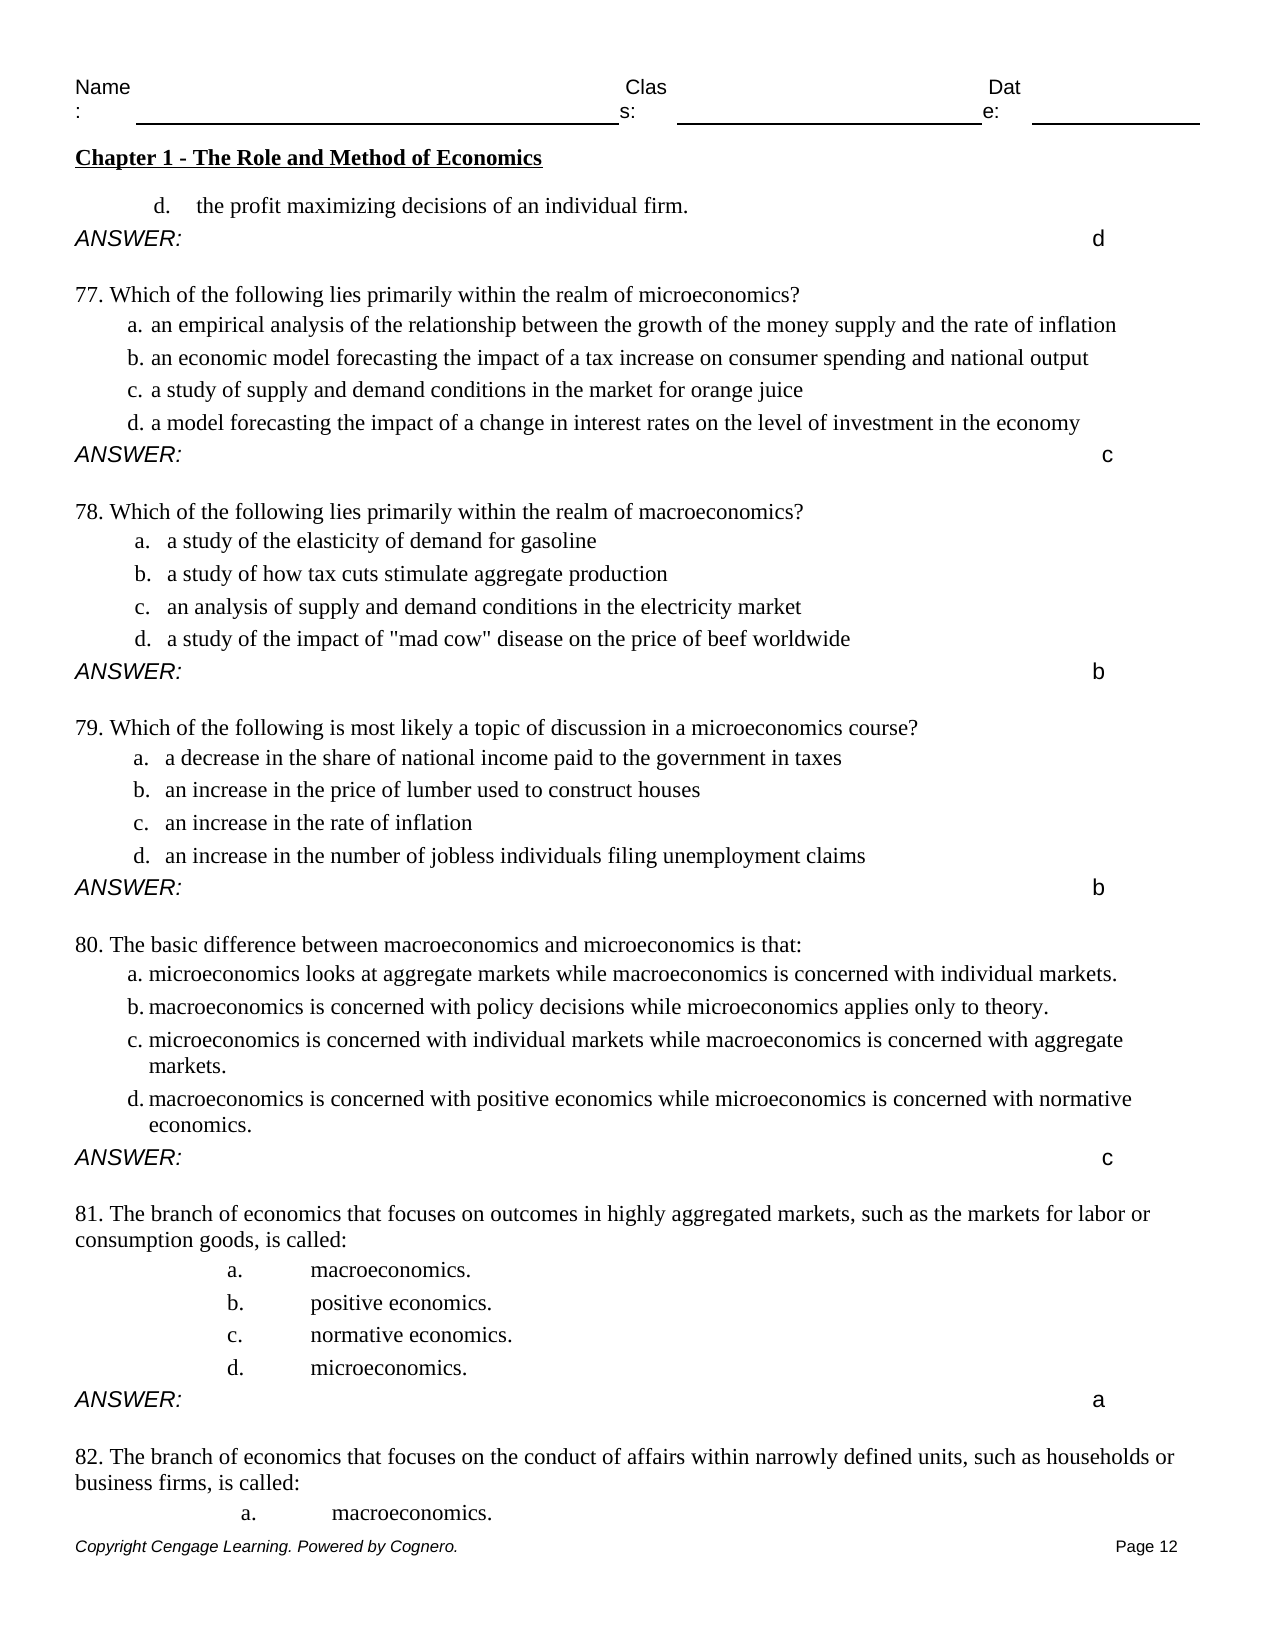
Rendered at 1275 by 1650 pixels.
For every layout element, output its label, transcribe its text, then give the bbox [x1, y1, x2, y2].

table_header 79. ​Which of the following is most likely a topic of discussion in a microeconomics course? [75, 715, 1200, 904]
table_header 81. ​The branch of economics that focuses on outcomes in highly aggregated markets, such as the markets for labor or consumption goods, is called: [75, 1200, 1200, 1416]
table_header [75, 1443, 1200, 1528]
table_header 80. ​The basic difference between macroeconomics and microeconomics is that: [75, 931, 1200, 1173]
table_header 77. ​Which of the following lies primarily within the realm of microeconomics? [75, 282, 1200, 471]
table_header 78. ​Which of the following lies primarily within the realm of macroeconomics? [75, 498, 1200, 687]
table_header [75, 189, 1200, 254]
